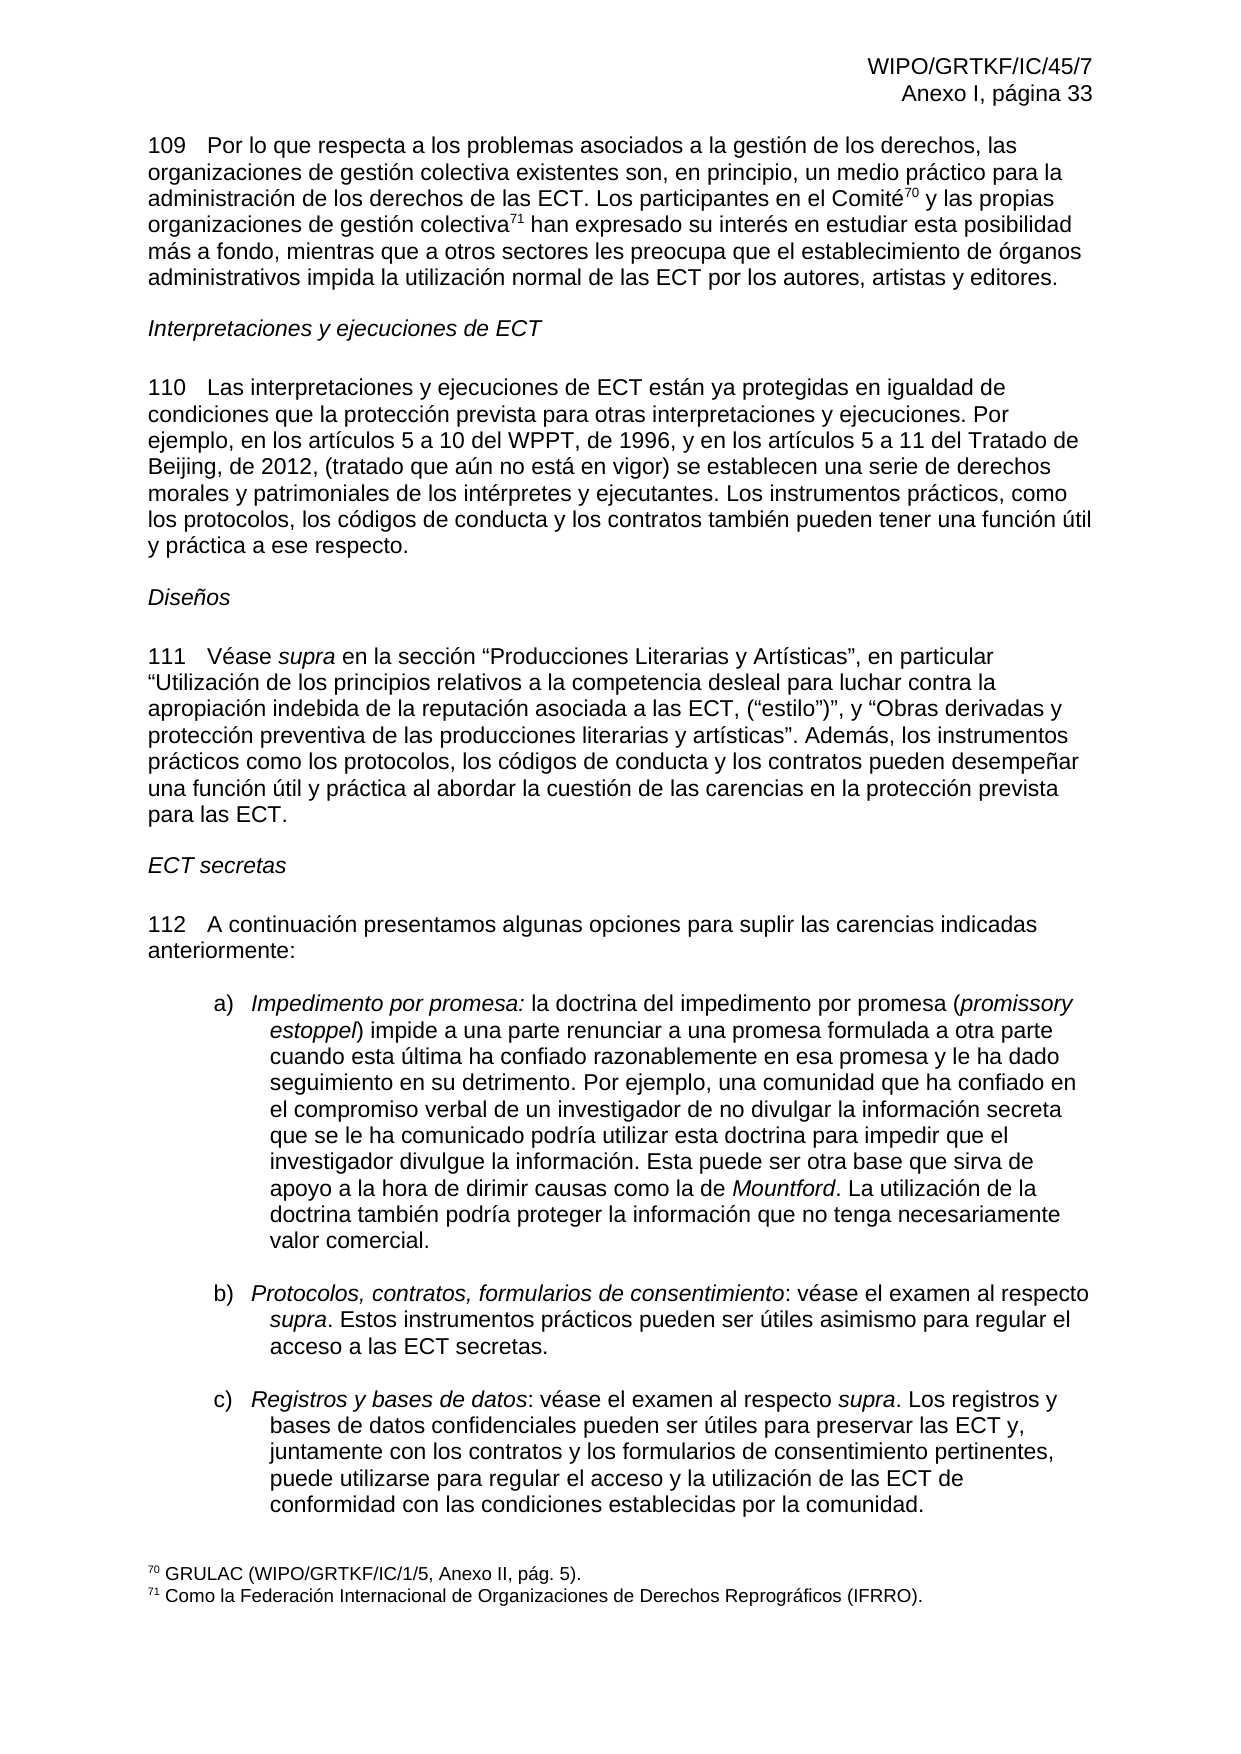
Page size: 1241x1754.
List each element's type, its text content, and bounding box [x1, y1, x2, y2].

text Por lo que respecta a los problemas asociados a la gestión de los derechos, las organizaciones de gestión colectiva existentes son, en principio, un medio práctico para la administración de los derechos de las ECT. Los participantes en el Comité y las propias organizaciones de gestión colectiva han expresado su interés en estudiar esta posibilidad más a fondo, mientras que a otros sectores les preocupa que el establecimiento de órganos administrativos impida la utilización normal de las ECT por los autores, artistas y editores. [148, 132, 1092, 290]
text Diseños [148, 584, 1092, 610]
list Protocolos, contratos, formularios de consentimiento: véase el examen al respecto supra. Estos instrumentos prácticos pueden ser útiles asimismo para regular el acceso a las ECT secretas. [213, 1280, 1092, 1359]
text Véase supra en la sección “Producciones Literarias y Artísticas”, en particular “Utilización de los principios relativos a la competencia desleal para luchar contra la apropiación indebida de la reputación asociada a las ECT, (“estilo”)”, y “Obras derivadas y protección preventiva de las producciones literarias y artísticas”. Además, los instrumentos prácticos como los protocolos, los códigos de conducta y los contratos pueden desempeñar una función útil y práctica al abordar la cuestión de las carencias en la protección prevista para las ECT. [148, 643, 1092, 827]
list Registros y bases de datos: véase el examen al respecto supra. Los registros y bases de datos confidenciales pueden ser útiles para preservar las ECT y, juntamente con los contratos y los formularios de consentimiento pertinentes, puede utilizarse para regular el acceso y la utilización de las ECT de conformidad con las condiciones establecidas por la comunidad. [213, 1386, 1092, 1517]
text Interpretaciones y ejecuciones de ECT [148, 315, 1092, 342]
text ECT secretas [148, 852, 1092, 878]
text A continuación presentamos algunas opciones para suplir las carencias indicadas anteriormente: [148, 911, 1092, 964]
list Impedimento por promesa: la doctrina del impedimento por promesa (promissory estoppel) impide a una parte renunciar a una promesa formulada a otra parte cuando esta última ha confiado razonablemente en esa promesa y le ha dado seguimiento en su detrimento. Por ejemplo, una comunidad que ha confiado en el compromiso verbal de un investigador de no divulgar la información secreta que se le ha comunicado podría utilizar esta doctrina para impedir que el investigador divulgue la información. Esta puede ser otra base que sirva de apoyo a la hora de dirimir causas como la de Mountford. La utilización de la doctrina también podría proteger la información que no tenga necesariamente valor comercial. [213, 990, 1092, 1254]
text Las interpretaciones y ejecuciones de ECT están ya protegidas en igualdad de condiciones que la protección prevista para otras interpretaciones y ejecuciones. Por ejemplo, en los artículos 5 a 10 del WPPT, de 1996, y en los artículos 5 a 11 del Tratado de Beijing, de 2012, (tratado que aún no está en vigor) se establecen una serie de derechos morales y patrimoniales de los intérpretes y ejecutantes. Los instrumentos prácticos, como los protocolos, los códigos de conducta y los contratos también pueden tener una función útil y práctica a ese respecto. [148, 374, 1092, 559]
